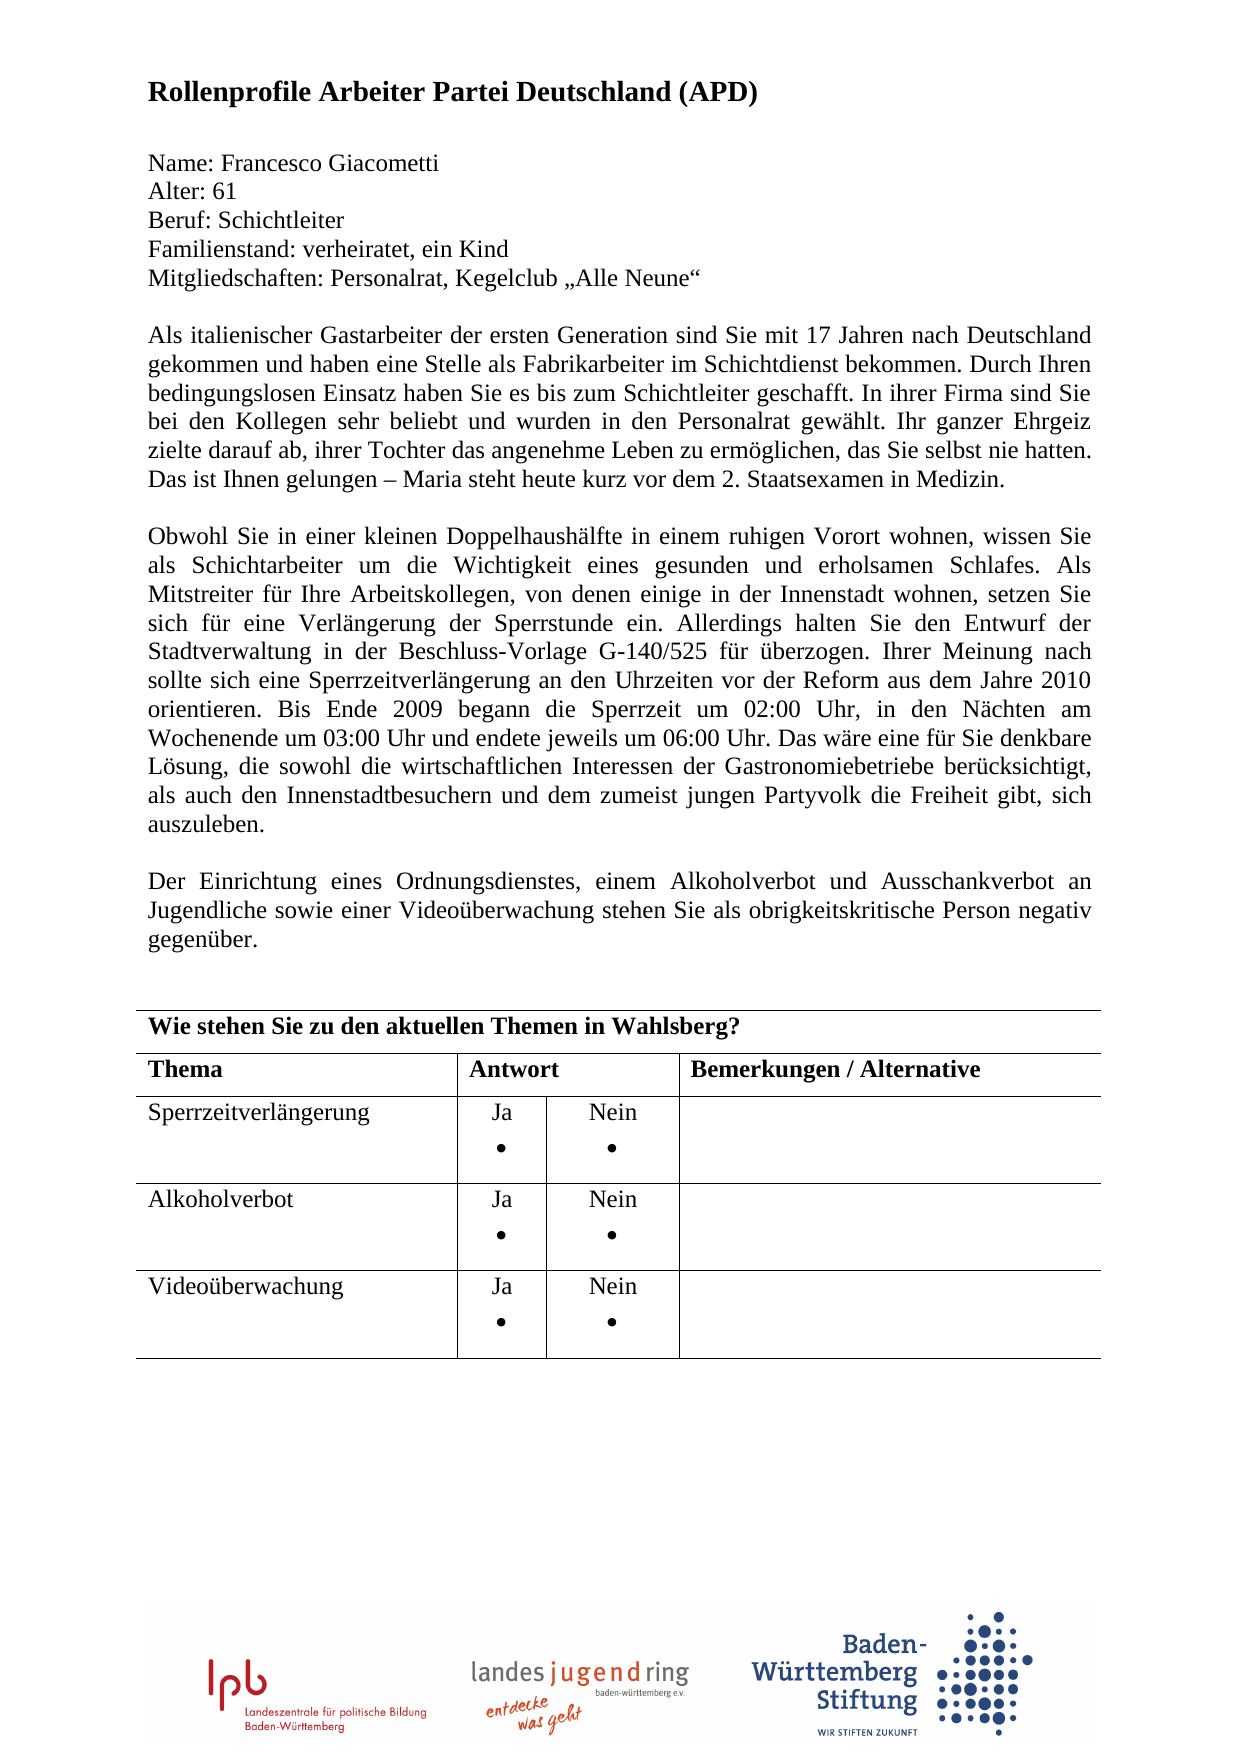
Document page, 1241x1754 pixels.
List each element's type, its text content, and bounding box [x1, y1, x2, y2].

table_cell Nein [547, 1271, 679, 1357]
table_cell [680, 1184, 1101, 1270]
text Beruf: Schichtleiter [148, 205, 1093, 234]
table_cell Ja [458, 1184, 546, 1270]
table_cell Antwort [458, 1054, 679, 1096]
table_cell [680, 1097, 1101, 1183]
table_cell Sperrzeitverlängerung [136, 1097, 457, 1183]
table_cell [680, 1271, 1101, 1357]
table_cell Thema [136, 1054, 457, 1096]
text Alter: 61 [148, 176, 1093, 205]
text Als italienischer Gastarbeiter der ersten Generation sind Sie mit 17 Jahren nach Deutschland gekommen und haben eine Stelle als Fabrikarbeiter im Schichtdienst bekommen. Durch Ihren bedingungslosen Einsatz haben Sie es bis zum Schichtleiter geschafft. In ihrer Firma sind Sie bei den Kollegen sehr beliebt und wurden in den Personalrat gewählt. Ihr ganzer Ehrgeiz zielte darauf ab, ihrer Tochter das angenehme Leben zu ermöglichen, das Sie selbst nie hatten. Das ist Ihnen gelungen – Maria steht heute kurz vor dem 2. Staatsexamen in Medizin. [148, 320, 1093, 493]
table_cell Nein [547, 1184, 679, 1270]
text Obwohl Sie in einer kleinen Doppelhaushälfte in einem ruhigen Vorort wohnen, wissen Sie als Schichtarbeiter um die Wichtigkeit eines gesunden und erholsamen Schlafes. Als Mitstreiter für Ihre Arbeitskollegen, von denen einige in der Innenstadt wohnen, setzen Sie sich für eine Verlängerung der Sperrstunde ein. Allerdings halten Sie den Entwurf der Stadtverwaltung in der Beschluss-Vorlage G-140/525 für überzogen. Ihrer Meinung nach sollte sich eine Sperrzeitverlängerung an den Uhrzeiten vor der Reform aus dem Jahre 2010 orientieren. Bis Ende 2009 begann die Sperrzeit um 02:00 Uhr, in den Nächten am Wochenende um 03:00 Uhr und endete jeweils um 06:00 Uhr. Das wäre eine für Sie denkbare Lösung, die sowohl die wirtschaftlichen Interessen der Gastronomiebetriebe berücksichtigt, als auch den Innenstadtbesuchern und dem zumeist jungen Partyvolk die Freiheit gibt, sich auszuleben. [148, 521, 1093, 838]
table_cell Ja [458, 1271, 546, 1357]
picture [148, 1598, 1093, 1747]
table_cell Nein [547, 1097, 679, 1183]
table_cell Ja [458, 1097, 546, 1183]
text Familienstand: verheiratet, ein Kind [148, 234, 1093, 263]
text Mitgliedschaften: Personalrat, Kegelclub „Alle Neune“ [148, 263, 1093, 291]
table_header Wie stehen Sie zu den aktuellen Themen in Wahlsberg? [136, 1011, 1101, 1053]
text Name: Francesco Giacometti [148, 148, 1093, 176]
table_cell Alkoholverbot [136, 1184, 457, 1270]
table_cell Videoüberwachung [136, 1271, 457, 1357]
table_cell Bemerkungen / Alternative [680, 1054, 1101, 1096]
text Der Einrichtung eines Ordnungsdienstes, einem Alkoholverbot und Ausschankverbot an Jugendliche sowie einer Videoüberwachung stehen Sie als obrigkeitskritische Person negativ gegenüber. [148, 866, 1093, 953]
